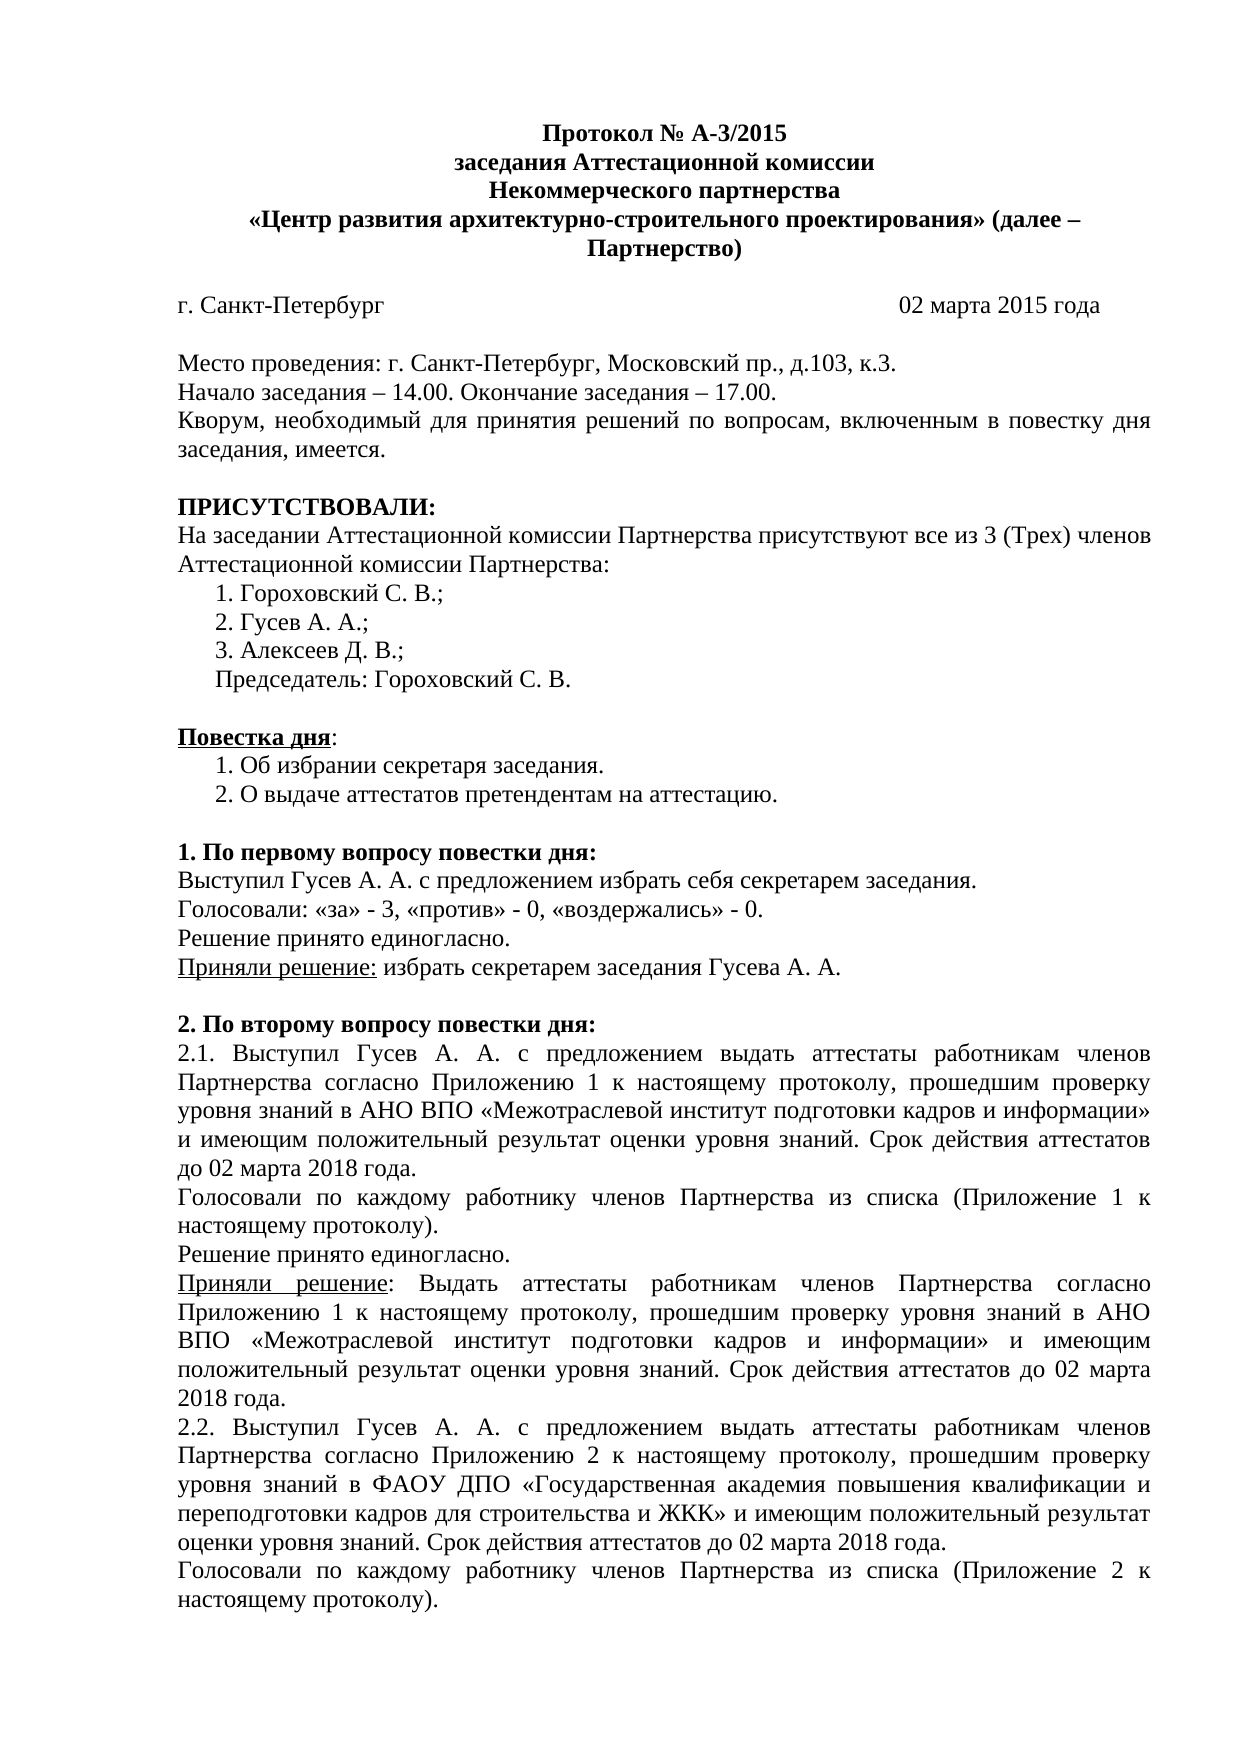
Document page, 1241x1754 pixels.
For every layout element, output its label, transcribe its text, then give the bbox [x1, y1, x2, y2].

text 2.1. Выступил Гусев А. А. с предложением выдать аттестаты работникам членов Партнерства согласно Приложению 1 к настоящему протоколу, прошедшим проверку уровня знаний в АНО ВПО «Межотраслевой институт подготовки кадров и информации» и имеющим положительный результат оценки уровня знаний. Срок действия аттестатов до 02 марта 2018 года. [177, 1038, 1152, 1182]
text заседания Аттестационной комиссии [177, 147, 1152, 176]
text Место проведения: г. Санкт-Петербург, Московский пр., д.103, к.3. [177, 348, 1152, 377]
text 2. О выдаче аттестатов претендентам на аттестацию. [215, 779, 1152, 808]
text Голосовали: «за» - 3, «против» - 0, «воздержались» - 0. [177, 894, 1152, 923]
text Приняли решение: Выдать аттестаты работникам членов Партнерства согласно Приложению 1 к настоящему протоколу, прошедшим проверку уровня знаний в АНО ВПО «Межотраслевой институт подготовки кадров и информации» и имеющим положительный результат оценки уровня знаний. Срок действия аттестатов до 02 марта 2018 года. [177, 1268, 1152, 1412]
text Повестка дня: [177, 722, 1152, 751]
text Протокол № А-3/2015 [177, 118, 1152, 147]
text 1. По первому вопросу повестки дня: [177, 837, 1152, 866]
text Решение принято единогласно. [177, 923, 1152, 952]
text Начало заседания – 14.00. Окончание заседания – 17.00. [177, 377, 1152, 406]
text Некоммерческого партнерства [177, 176, 1152, 204]
text 1. Об избрании секретаря заседания. [215, 751, 1152, 779]
text Голосовали по каждому работнику членов Партнерства из списка (Приложение 1 к настоящему протоколу). [177, 1182, 1152, 1239]
text 2. Гусев А. А.; [215, 607, 1152, 636]
text ПРИСУТСТВОВАЛИ: [177, 492, 1152, 521]
text 2.2. Выступил Гусев А. А. с предложением выдать аттестаты работникам членов Партнерства согласно Приложению 2 к настоящему протоколу, прошедшим проверку уровня знаний в ФАОУ ДПО «Государственная академия повышения квалификации и переподготовки кадров для строительства и ЖКК» и имеющим положительный результат оценки уровня знаний. Срок действия аттестатов до 02 марта 2018 года. [177, 1412, 1152, 1556]
text Выступил Гусев А. А. с предложением избрать себя секретарем заседания. [177, 866, 1152, 894]
text 2. По второму вопросу повестки дня: [177, 1009, 1152, 1038]
text г. Санкт-Петербург 02 марта 2015 года [177, 291, 1152, 319]
text Председатель: Гороховский С. В. [215, 664, 1152, 693]
text Приняли решение: избрать секретарем заседания Гусева А. А. [177, 952, 1152, 981]
text 1. Гороховский С. В.; [215, 578, 1152, 607]
text Решение принято единогласно. [177, 1239, 1152, 1268]
text «Центр развития архитектурно-строительного проектирования» (далее – Партнерство) [177, 204, 1152, 262]
text На заседании Аттестационной комиссии Партнерства присутствуют все из 3 (Трех) членов Аттестационной комиссии Партнерства: [177, 521, 1152, 578]
text Кворум, необходимый для принятия решений по вопросам, включенным в повестку дня заседания, имеется. [177, 406, 1152, 463]
text Голосовали по каждому работнику членов Партнерства из списка (Приложение 2 к настоящему протоколу). [177, 1556, 1152, 1613]
text 3. Алексеев Д. В.; [215, 636, 1152, 664]
